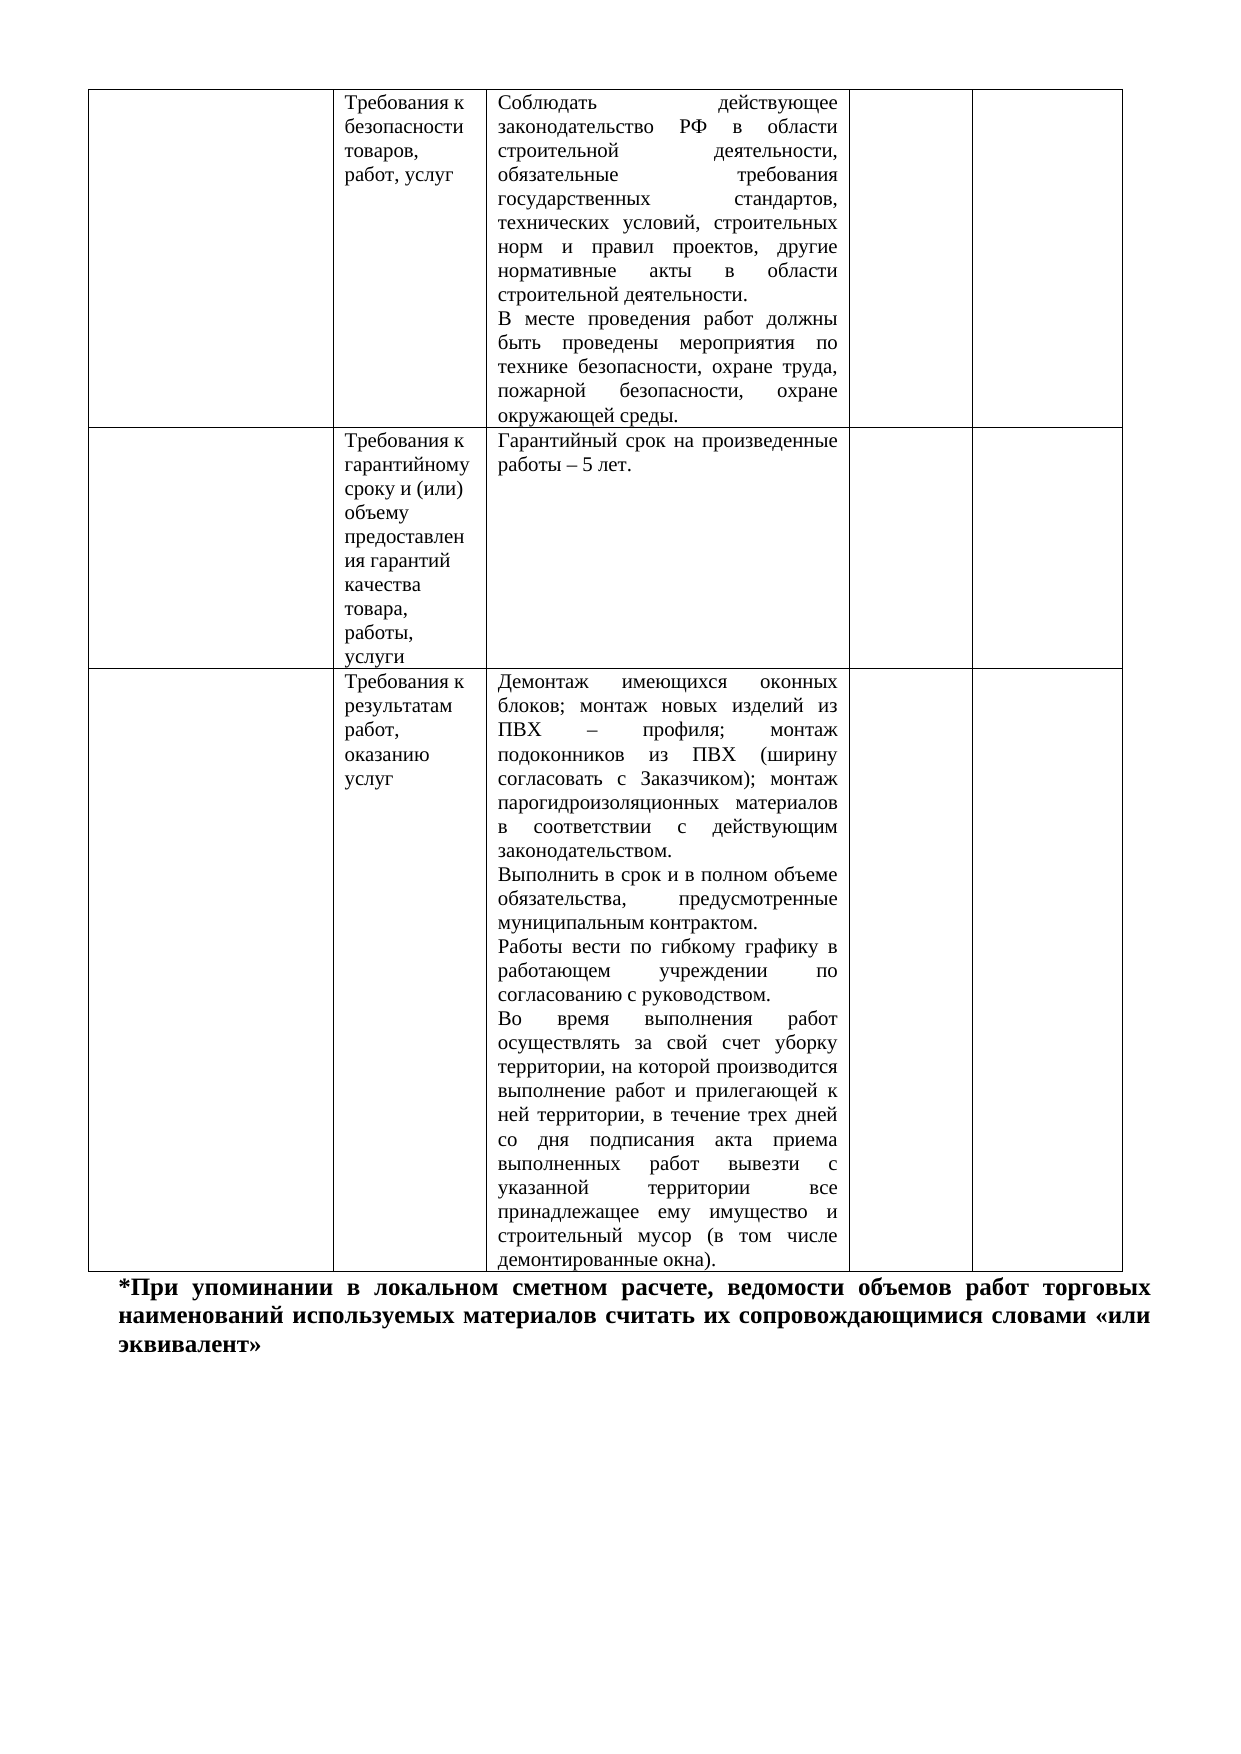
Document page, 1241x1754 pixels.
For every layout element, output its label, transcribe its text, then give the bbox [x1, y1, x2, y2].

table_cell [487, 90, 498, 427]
table_cell [89, 428, 333, 668]
text *При упоминании в локальном сметном расчете, ведомости объемов работ торговых наименований используемых материалов считать их сопровождающимися словами «или эквивалент» [118, 1272, 1152, 1358]
table_cell [973, 669, 1122, 1271]
table_cell Гарантийный срок на произведенные работы – 5 лет. [487, 428, 849, 668]
table_cell Требования к гарантийному сроку и (или) объему предоставления гарантий качества товара, работы, услуги [334, 428, 486, 668]
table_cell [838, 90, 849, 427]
table_cell [850, 90, 972, 427]
table_cell Демонтаж имеющихся оконных блоков; монтаж новых изделий из ПВХ – профиля; монтаж подоконников из ПВХ (ширину согласовать с Заказчиком); монтаж парогидроизоляционных материалов в соответствии с действующим законодательством. Выполнить в срок и в полном объеме обязательства, предусмотренные муниципальным контрактом. Работы вести по гибкому графику в работающем учреждении по согласованию с руководством. Во время выполнения работ осуществлять за свой счет уборку территории, на которой производится выполнение работ и прилегающей к ней территории, в течение трех дней со дня подписания акта приема выполненных работ вывезти с указанной территории все принадлежащее ему имущество и строительный мусор (в том числе демонтированные окна). [487, 669, 849, 1271]
table_cell Требования к безопасности товаров, работ, услуг [334, 90, 486, 427]
table_cell [973, 90, 1122, 427]
table_cell [89, 669, 333, 1271]
table_cell [850, 669, 972, 1271]
table_cell [850, 428, 972, 668]
table_cell Требования к результатам работ, оказанию услуг [334, 669, 486, 1271]
table_cell [973, 428, 1122, 668]
